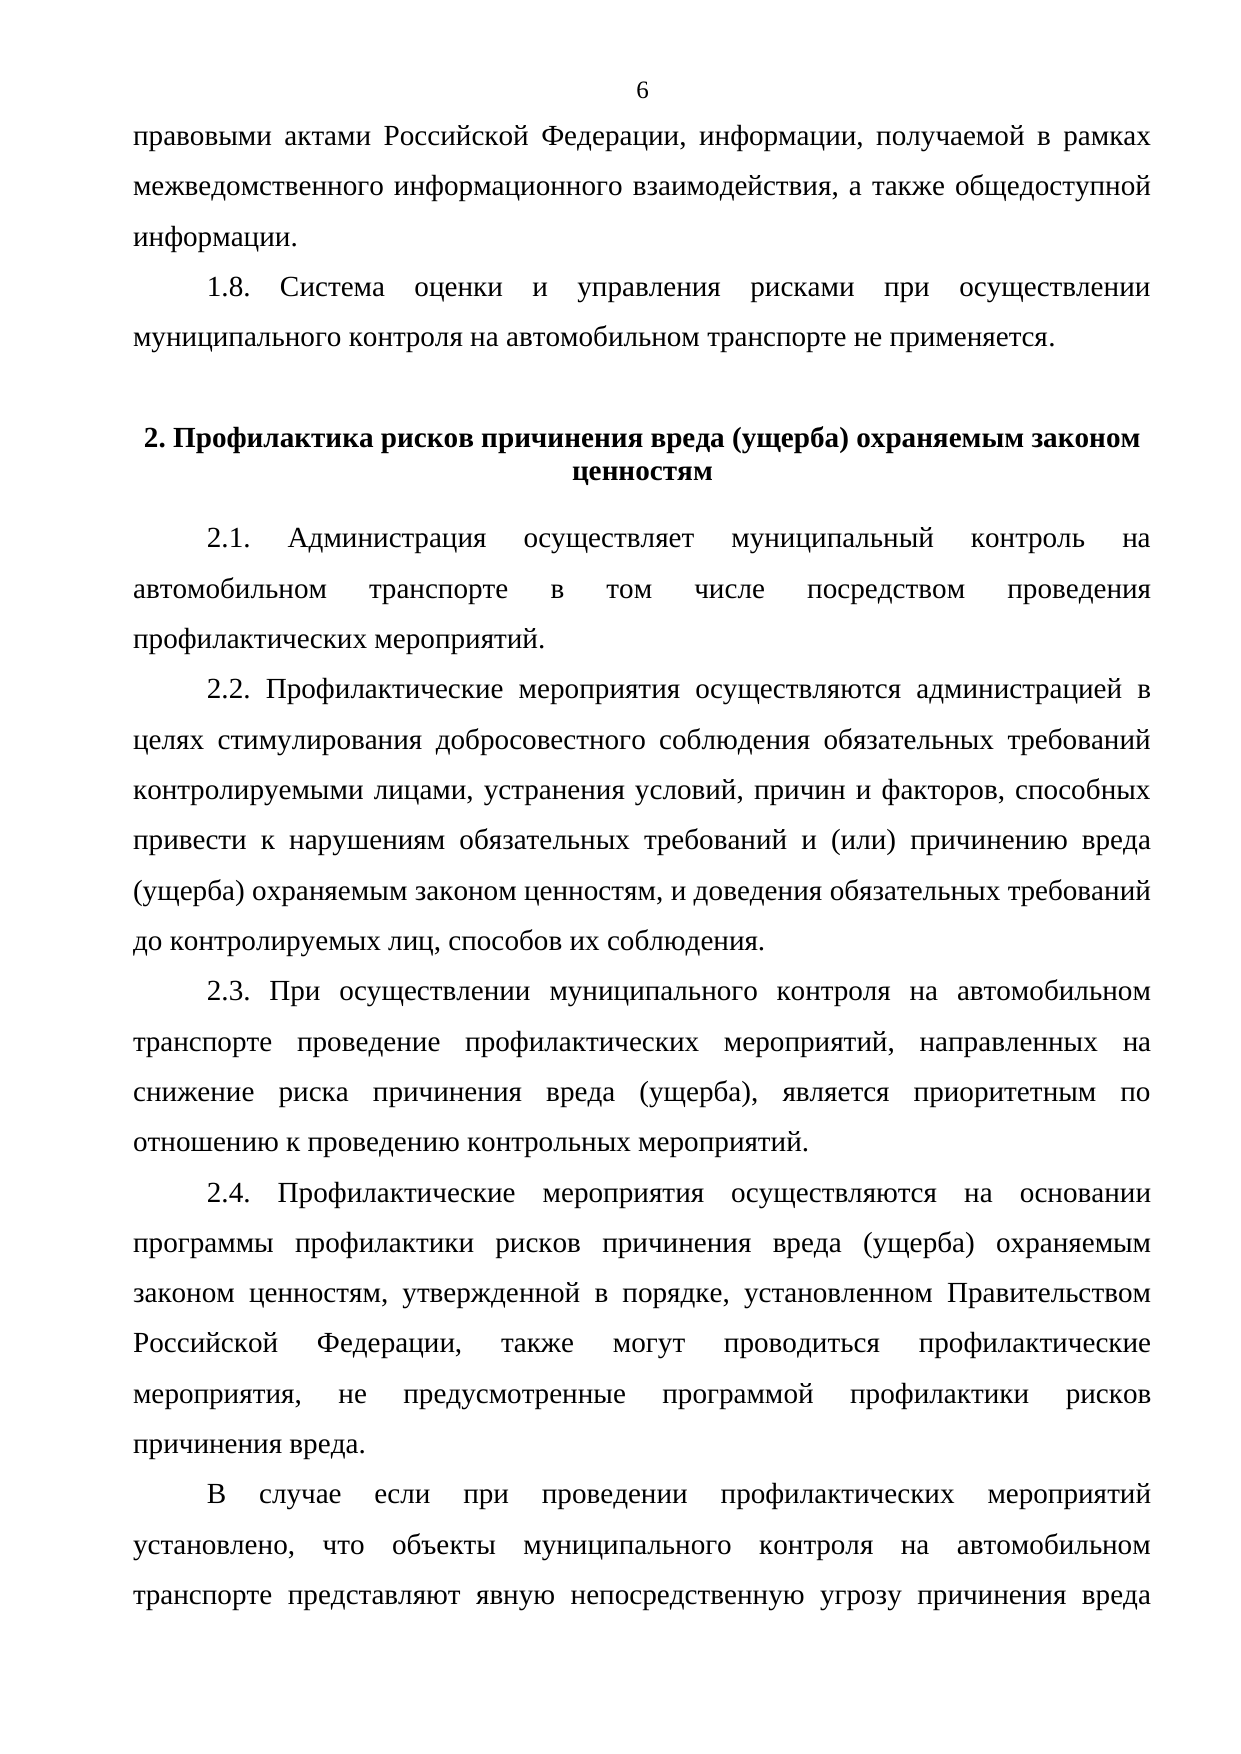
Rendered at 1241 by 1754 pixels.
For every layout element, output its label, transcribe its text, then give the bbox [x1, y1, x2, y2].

text 2.1. Администрация осуществляет муниципальный контроль на автомобильном транспорте в том числе посредством проведения профилактических мероприятий. [133, 521, 1152, 655]
text 2.2. Профилактические мероприятия осуществляются администрацией в целях стимулирования добросовестного соблюдения обязательных требований контролируемыми лицами, устранения условий, причин и факторов, способных привести к нарушениям обязательных требований и (или) причинению вреда (ущерба) охраняемым законом ценностям, и доведения обязательных требований до контролируемых лиц, способов их соблюдения. [133, 672, 1152, 957]
text 2.4. Профилактические мероприятия осуществляются на основании программы профилактики рисков причинения вреда (ущерба) охраняемым законом ценностям, утвержденной в порядке, установленном Правительством Российской Федерации, также могут проводиться профилактические мероприятия, не предусмотренные программой профилактики рисков причинения вреда. [133, 1175, 1152, 1460]
text 2.3. При осуществлении муниципального контроля на автомобильном транспорте проведение профилактических мероприятий, направленных на снижение риска причинения вреда (ущерба), является приоритетным по отношению к проведению контрольных мероприятий. [133, 973, 1152, 1158]
text 1.8. Система оценки и управления рисками при осуществлении муниципального контроля на автомобильном транспорте не применяется. [133, 269, 1152, 353]
text 2. Профилактика рисков причинения вреда (ущерба) охраняемым законом ценностям [133, 420, 1152, 487]
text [133, 118, 1152, 252]
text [133, 1477, 1152, 1611]
